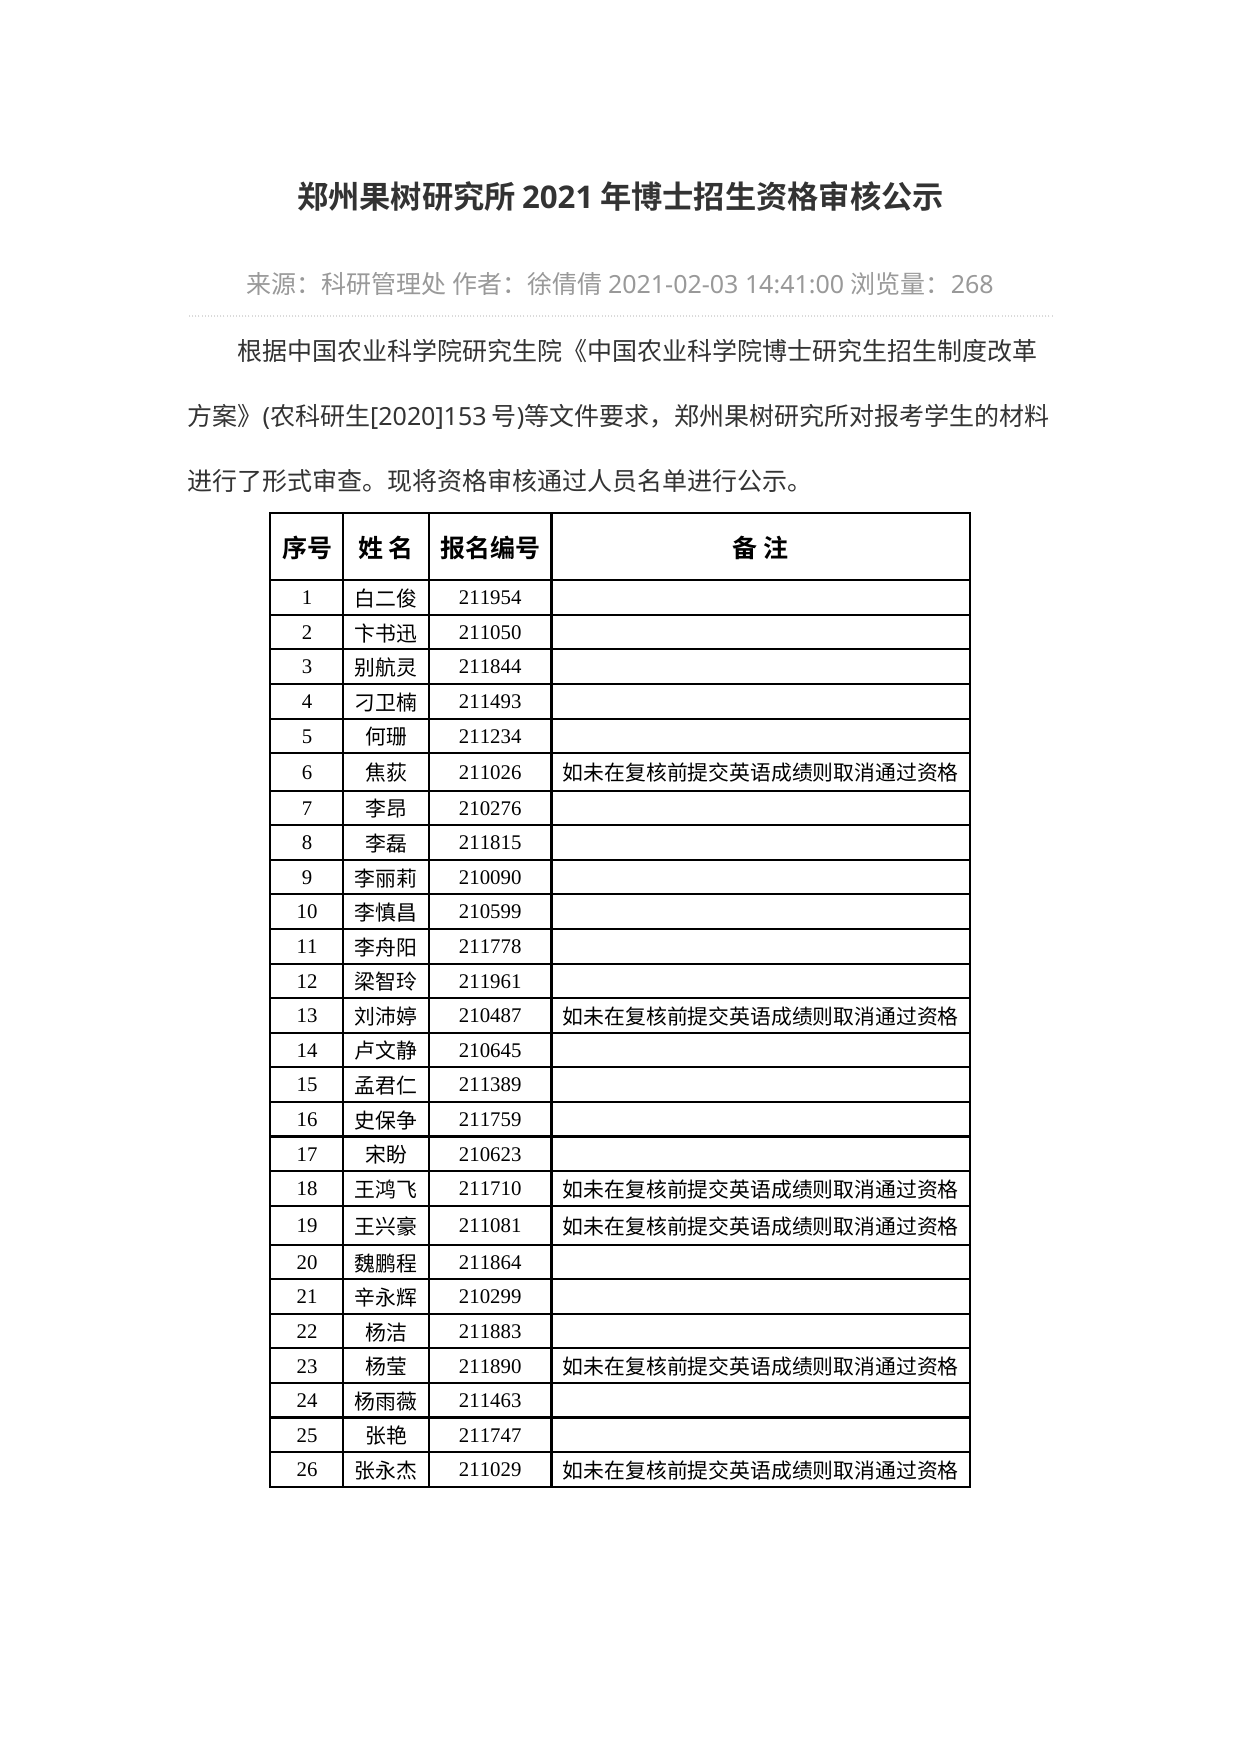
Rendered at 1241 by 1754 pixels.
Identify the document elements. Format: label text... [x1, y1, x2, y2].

table_cell [553, 1138, 969, 1170]
table_cell 王兴豪 [344, 1207, 428, 1243]
table_cell [553, 720, 969, 752]
table_cell 5 [271, 720, 342, 752]
table_cell 211778 [430, 930, 550, 962]
table_cell 211389 [430, 1068, 550, 1101]
table_cell 211883 [430, 1315, 550, 1347]
table_cell [553, 1068, 969, 1101]
subtitle 郑州果树研究所2021年博士招生资格审核公示 [187, 162, 1053, 227]
table_cell [553, 965, 969, 997]
table_cell 如未在复核前提交英语成绩则取消通过资格 [553, 1172, 969, 1204]
table_cell 2 [271, 616, 342, 648]
table_cell 211026 [430, 754, 550, 789]
table_cell [553, 861, 969, 893]
table_cell 17 [271, 1138, 342, 1170]
table_header 报名编号 [430, 514, 550, 579]
table_header 序号 [271, 514, 342, 579]
table_cell 25 [271, 1419, 342, 1451]
table_cell [553, 1246, 969, 1278]
table_cell 李昂 [344, 792, 428, 824]
table_cell 11 [271, 930, 342, 962]
table_cell 8 [271, 826, 342, 859]
table_cell 15 [271, 1068, 342, 1101]
table_cell 211747 [430, 1419, 550, 1451]
table_cell 211050 [430, 616, 550, 648]
table_cell [553, 895, 969, 928]
table_cell 9 [271, 861, 342, 893]
table_cell 张永杰 [344, 1453, 428, 1486]
table_cell 王鸿飞 [344, 1172, 428, 1204]
table_cell 焦荻 [344, 754, 428, 789]
table_cell 210276 [430, 792, 550, 824]
table_cell 别航灵 [344, 650, 428, 683]
table_cell [553, 1384, 969, 1416]
table_cell 23 [271, 1349, 342, 1382]
table_cell 如未在复核前提交英语成绩则取消通过资格 [553, 1453, 969, 1486]
table_cell 22 [271, 1315, 342, 1347]
table_cell 211081 [430, 1207, 550, 1243]
table_cell 10 [271, 895, 342, 928]
table_cell 211890 [430, 1349, 550, 1382]
table_cell [553, 1315, 969, 1347]
table_cell 魏鹏程 [344, 1246, 428, 1278]
table_cell 孟君仁 [344, 1068, 428, 1101]
table_cell 12 [271, 965, 342, 997]
table_cell 如未在复核前提交英语成绩则取消通过资格 [553, 754, 969, 789]
table_cell [553, 581, 969, 614]
table_cell 211710 [430, 1172, 550, 1204]
table_cell 辛永辉 [344, 1280, 428, 1313]
table_cell 如未在复核前提交英语成绩则取消通过资格 [553, 1207, 969, 1243]
table_cell 李丽莉 [344, 861, 428, 893]
table_cell 刁卫楠 [344, 685, 428, 717]
table_cell 211463 [430, 1384, 550, 1416]
table_cell 如未在复核前提交英语成绩则取消通过资格 [553, 999, 969, 1032]
table_cell [553, 1419, 969, 1451]
table_cell 卢文静 [344, 1034, 428, 1066]
table_cell 7 [271, 792, 342, 824]
table_cell 211234 [430, 720, 550, 752]
table_cell 3 [271, 650, 342, 683]
table_cell 史保争 [344, 1103, 428, 1135]
table_cell 宋盼 [344, 1138, 428, 1170]
table_cell 210487 [430, 999, 550, 1032]
table_cell 26 [271, 1453, 342, 1486]
text 来源：科研管理处 作者：徐倩倩 2021-02-03 14:41:00 浏览量：268 [187, 250, 1053, 317]
text 根据中国农业科学院研究生院《中国农业科学院博士研究生招生制度改革方案》(农科研生[2020]153号)等文件要求，郑州果树研究所对报考学生的材料进行了形式审查。现将资格审核通过人员名单进行公示。 [187, 317, 1053, 512]
table_cell 211759 [430, 1103, 550, 1135]
table_cell 19 [271, 1207, 342, 1243]
table_cell 211864 [430, 1246, 550, 1278]
table_cell 如未在复核前提交英语成绩则取消通过资格 [553, 1349, 969, 1382]
table_cell [553, 616, 969, 648]
table_cell 4 [271, 685, 342, 717]
table_cell 210599 [430, 895, 550, 928]
table_header 姓 名 [344, 514, 428, 579]
table_cell [553, 1280, 969, 1313]
table_cell 梁智玲 [344, 965, 428, 997]
table_cell 18 [271, 1172, 342, 1204]
table_cell 张艳 [344, 1419, 428, 1451]
table_cell 杨莹 [344, 1349, 428, 1382]
table_cell 24 [271, 1384, 342, 1416]
table_cell 210645 [430, 1034, 550, 1066]
table_cell 211961 [430, 965, 550, 997]
table_cell [553, 685, 969, 717]
table_cell 1 [271, 581, 342, 614]
table_cell [553, 826, 969, 859]
table_cell 杨雨薇 [344, 1384, 428, 1416]
table_cell 李慎昌 [344, 895, 428, 928]
table_cell [553, 650, 969, 683]
table_cell 211493 [430, 685, 550, 717]
table_cell 13 [271, 999, 342, 1032]
table_cell 李磊 [344, 826, 428, 859]
table_cell [553, 930, 969, 962]
table_cell 211029 [430, 1453, 550, 1486]
table_cell 白二俊 [344, 581, 428, 614]
table_cell [553, 1034, 969, 1066]
table_cell 210299 [430, 1280, 550, 1313]
table_header 备 注 [553, 514, 969, 579]
table_cell [553, 792, 969, 824]
table_cell 6 [271, 754, 342, 789]
table_cell [553, 1103, 969, 1135]
table_cell 211844 [430, 650, 550, 683]
table_cell 杨洁 [344, 1315, 428, 1347]
table_cell 14 [271, 1034, 342, 1066]
table_cell 211815 [430, 826, 550, 859]
table_cell 何珊 [344, 720, 428, 752]
table_cell 20 [271, 1246, 342, 1278]
table_cell 卞书迅 [344, 616, 428, 648]
table_cell 刘沛婷 [344, 999, 428, 1032]
table_cell 李舟阳 [344, 930, 428, 962]
table_cell 21 [271, 1280, 342, 1313]
table_cell 210623 [430, 1138, 550, 1170]
table_cell 211954 [430, 581, 550, 614]
table_cell 210090 [430, 861, 550, 893]
table_cell 16 [271, 1103, 342, 1135]
